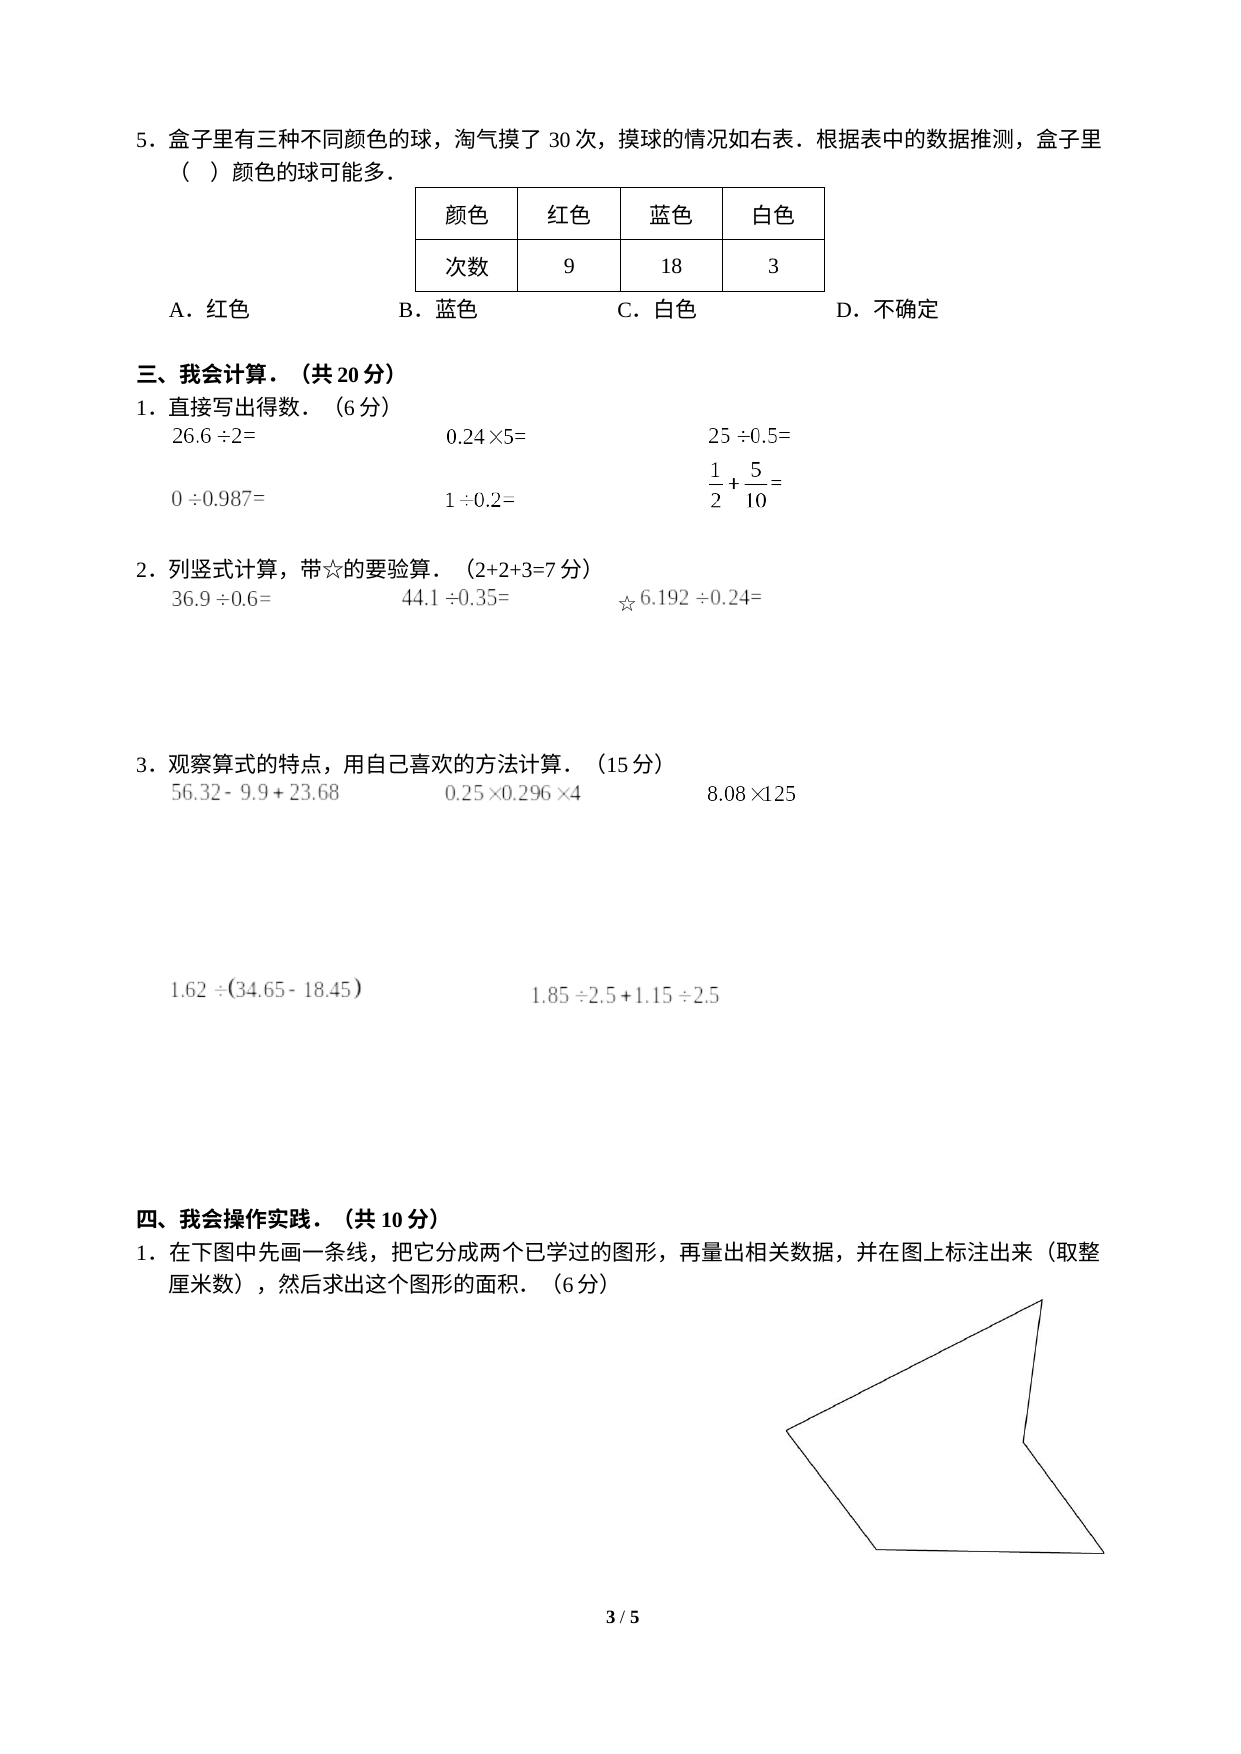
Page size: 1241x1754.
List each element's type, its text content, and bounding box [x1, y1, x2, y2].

text 1．直接写出得数．（6分） [136, 389, 1104, 422]
table_cell 次数 [416, 240, 517, 291]
table_header 蓝色 [621, 188, 722, 239]
text 三、我会计算．（共20分） [136, 357, 1104, 389]
text 1．在下图中先画一条线，把它分成两个已学过的图形，再量出相关数据，并在图上标注出来（取整厘米数），然后求出这个图形的面积．（6分） [136, 1234, 1104, 1299]
table_cell 18 [621, 240, 722, 291]
text 四、我会操作实践．（共10分） [136, 1202, 1104, 1234]
table_header 颜色 [416, 188, 517, 239]
text 5．盒子里有三种不同颜色的球，淘气摸了30次，摸球的情况如右表．根据表中的数据推测，盒子里（ ）颜色的球可能多． [136, 122, 1104, 187]
table_header 红色 [518, 188, 620, 239]
table_cell 9 [518, 240, 620, 291]
table_header 白色 [723, 188, 824, 239]
picture [785, 1299, 1105, 1554]
text 2．列竖式计算，带☆的要验算．（2+2+3=7分） [136, 552, 1104, 584]
text A．红色 B．蓝色 C．白色 D．不确定 [169, 292, 1104, 324]
text ☆ [169, 584, 1104, 617]
table_cell 3 [723, 240, 824, 291]
text 3．观察算式的特点，用自己喜欢的方法计算．（15分） [136, 747, 1104, 779]
